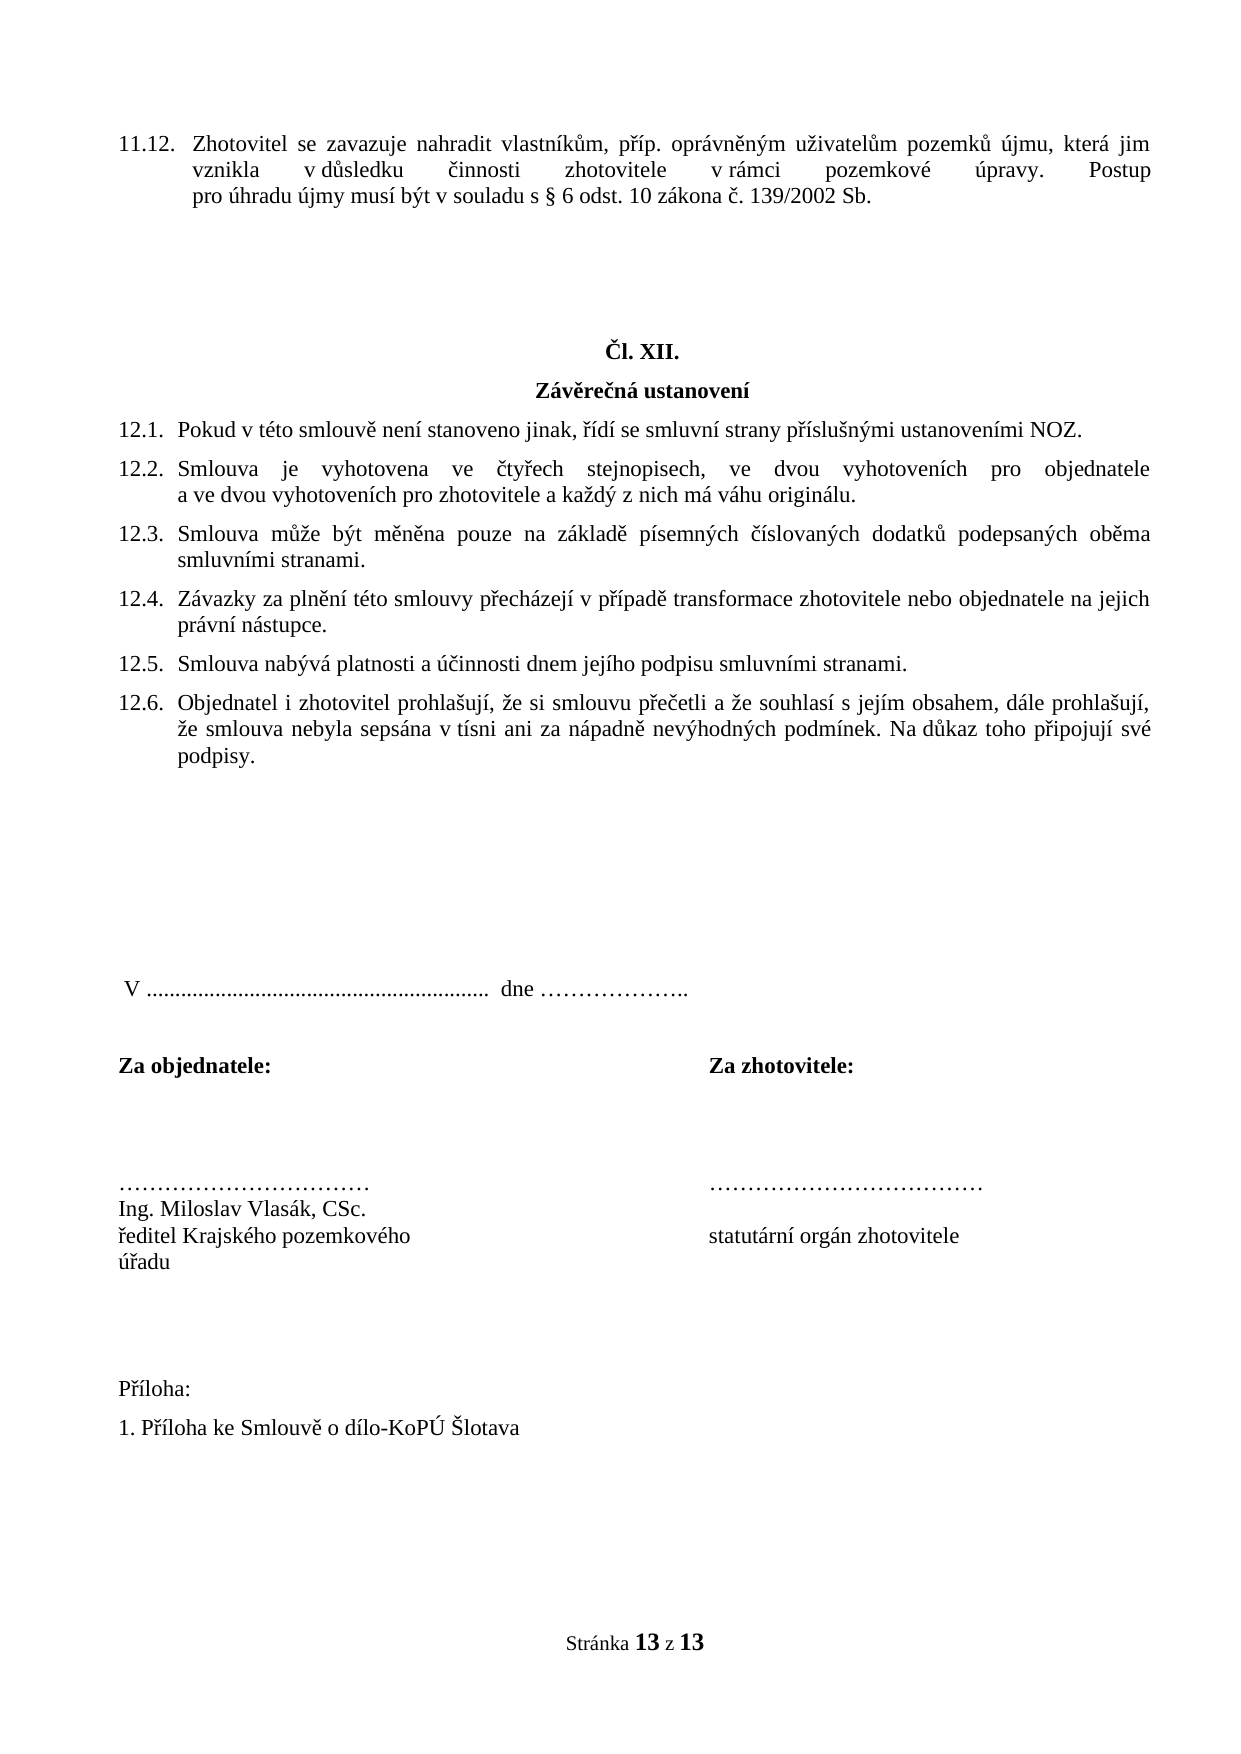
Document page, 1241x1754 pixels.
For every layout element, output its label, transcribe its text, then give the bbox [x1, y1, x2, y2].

list Závazky za plnění této smlouvy přecházejí v případě transformace zhotovitele nebo objednatele na jejich právní nástupce. [118, 585, 1152, 638]
list Smlouva je vyhotovena ve čtyřech stejnopisech, ve dvou vyhotoveních pro objednatele a ve dvou vyhotoveních pro zhotovitele a každý z nich má váhu originálu. [118, 454, 1152, 507]
text Za objednatele: Za zhotovitele: [118, 1053, 1152, 1079]
subtitle Závěrečná ustanovení [133, 377, 1152, 403]
text ředitel Krajského pozemkového statutární orgán zhotovitele [118, 1222, 1152, 1248]
list Smlouva může být měněna pouze na základě písemných číslovaných dodatků podepsaných oběma smluvními stranami. [118, 520, 1152, 572]
text 1. Příloha ke Smlouvě o dílo-KoPÚ Šlotava [118, 1414, 1152, 1440]
list Objednatel i zhotovitel prohlašují, že si smlouvu přečetli a že souhlasí s jejím obsahem, dále prohlašují, že smlouva nebyla sepsána v tísni ani za nápadně nevýhodných podmínek. Na důkaz toho připojují své podpisy. [118, 689, 1152, 768]
text Ing. Miloslav Vlasák, CSc. [118, 1196, 1152, 1222]
list Pokud v této smlouvě není stanoveno jinak, řídí se smluvní strany příslušnými ustanoveními NOZ. [118, 416, 1152, 442]
list Zhotovitel se zavazuje nahradit vlastníkům, příp. oprávněným uživatelům pozemků újmu, která jim vznikla v důsledku činnosti zhotovitele v rámci pozemkové úpravy. Postup pro úhradu újmy musí být v souladu s § 6 odst. 10 zákona č. 139/2002 Sb. [118, 130, 1152, 209]
text …………………………… ……………………………… [118, 1169, 1152, 1196]
text Příloha: [118, 1375, 1152, 1401]
subtitle Čl. XII. [133, 338, 1152, 364]
text V ............................................................ dne ……………….. [118, 975, 1152, 1001]
text úřadu [118, 1248, 1152, 1274]
list Smlouva nabývá platnosti a účinnosti dnem jejího podpisu smluvními stranami. [118, 650, 1152, 677]
